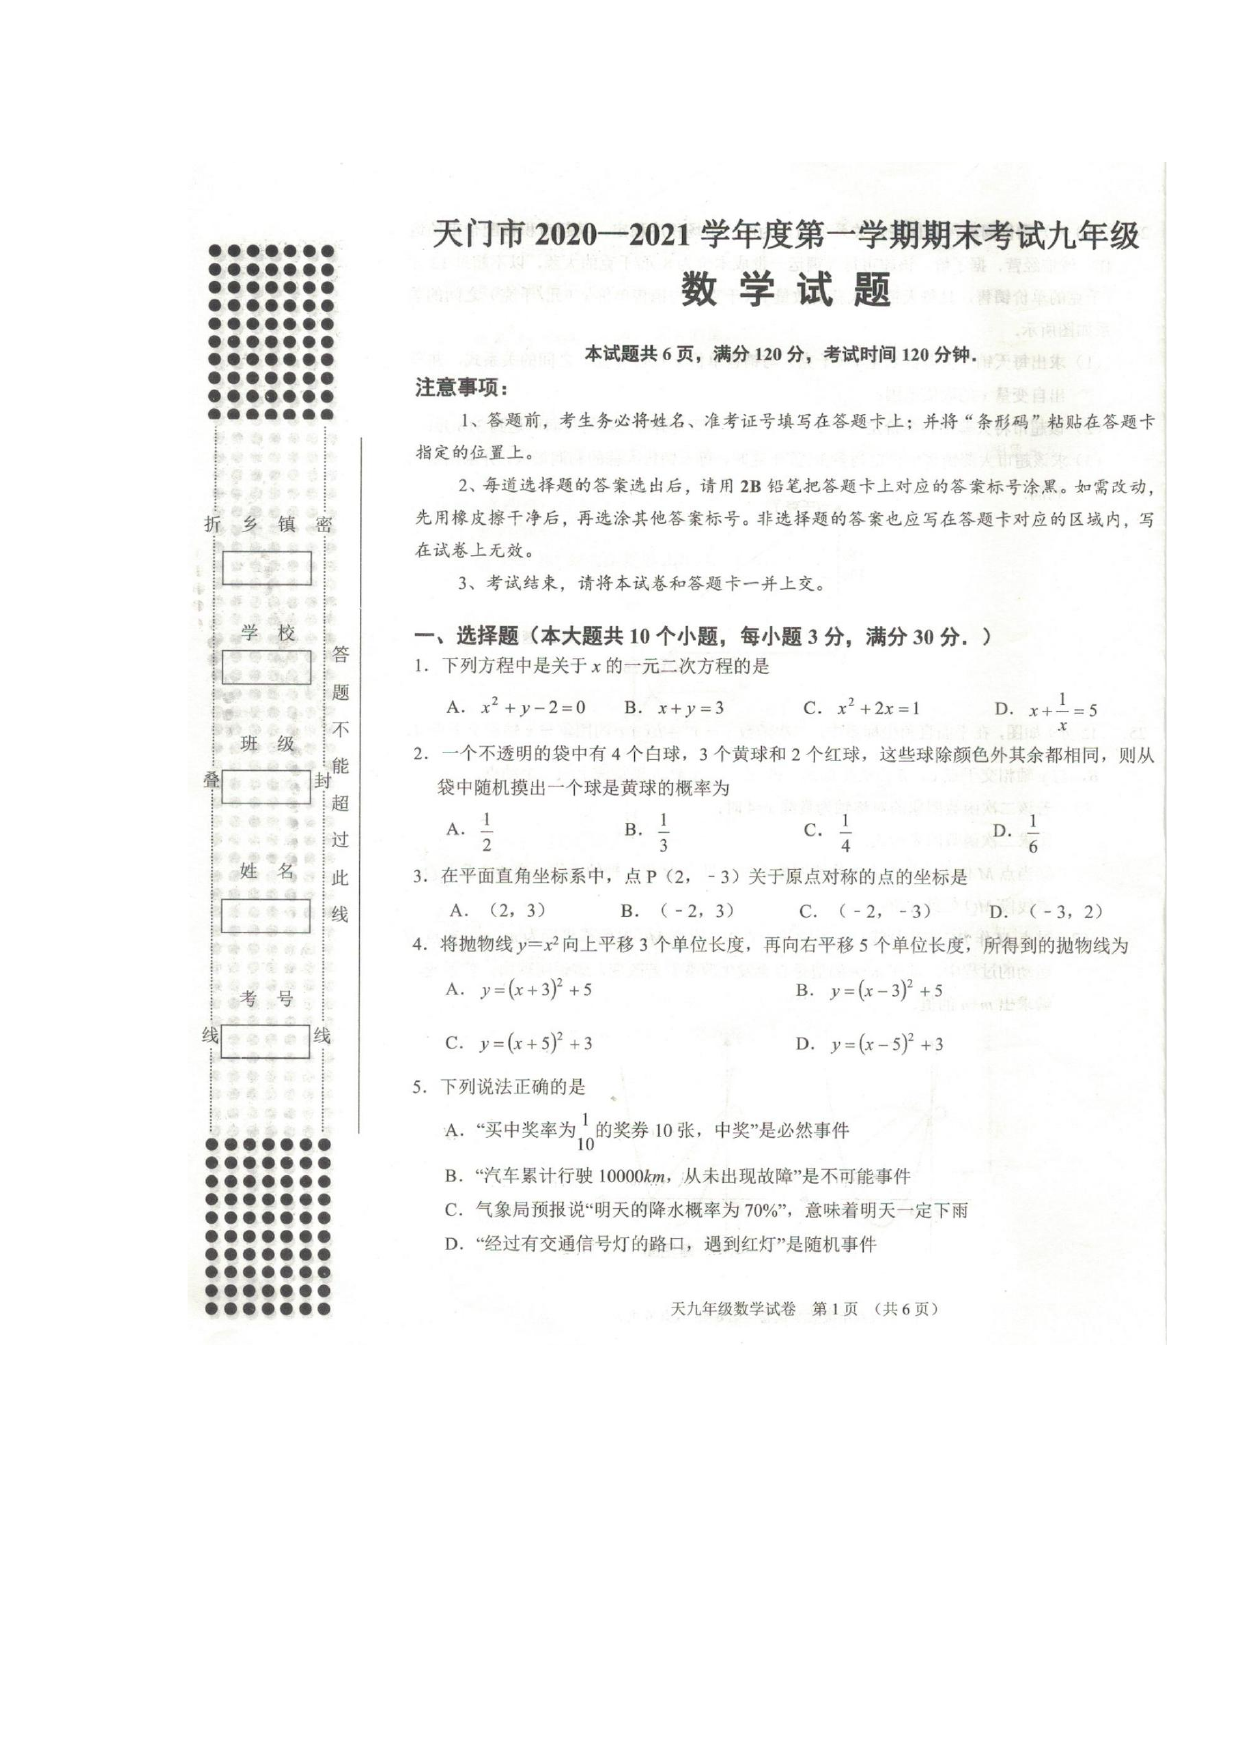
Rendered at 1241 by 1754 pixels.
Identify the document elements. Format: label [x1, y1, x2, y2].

picture [187, 162, 1167, 1345]
